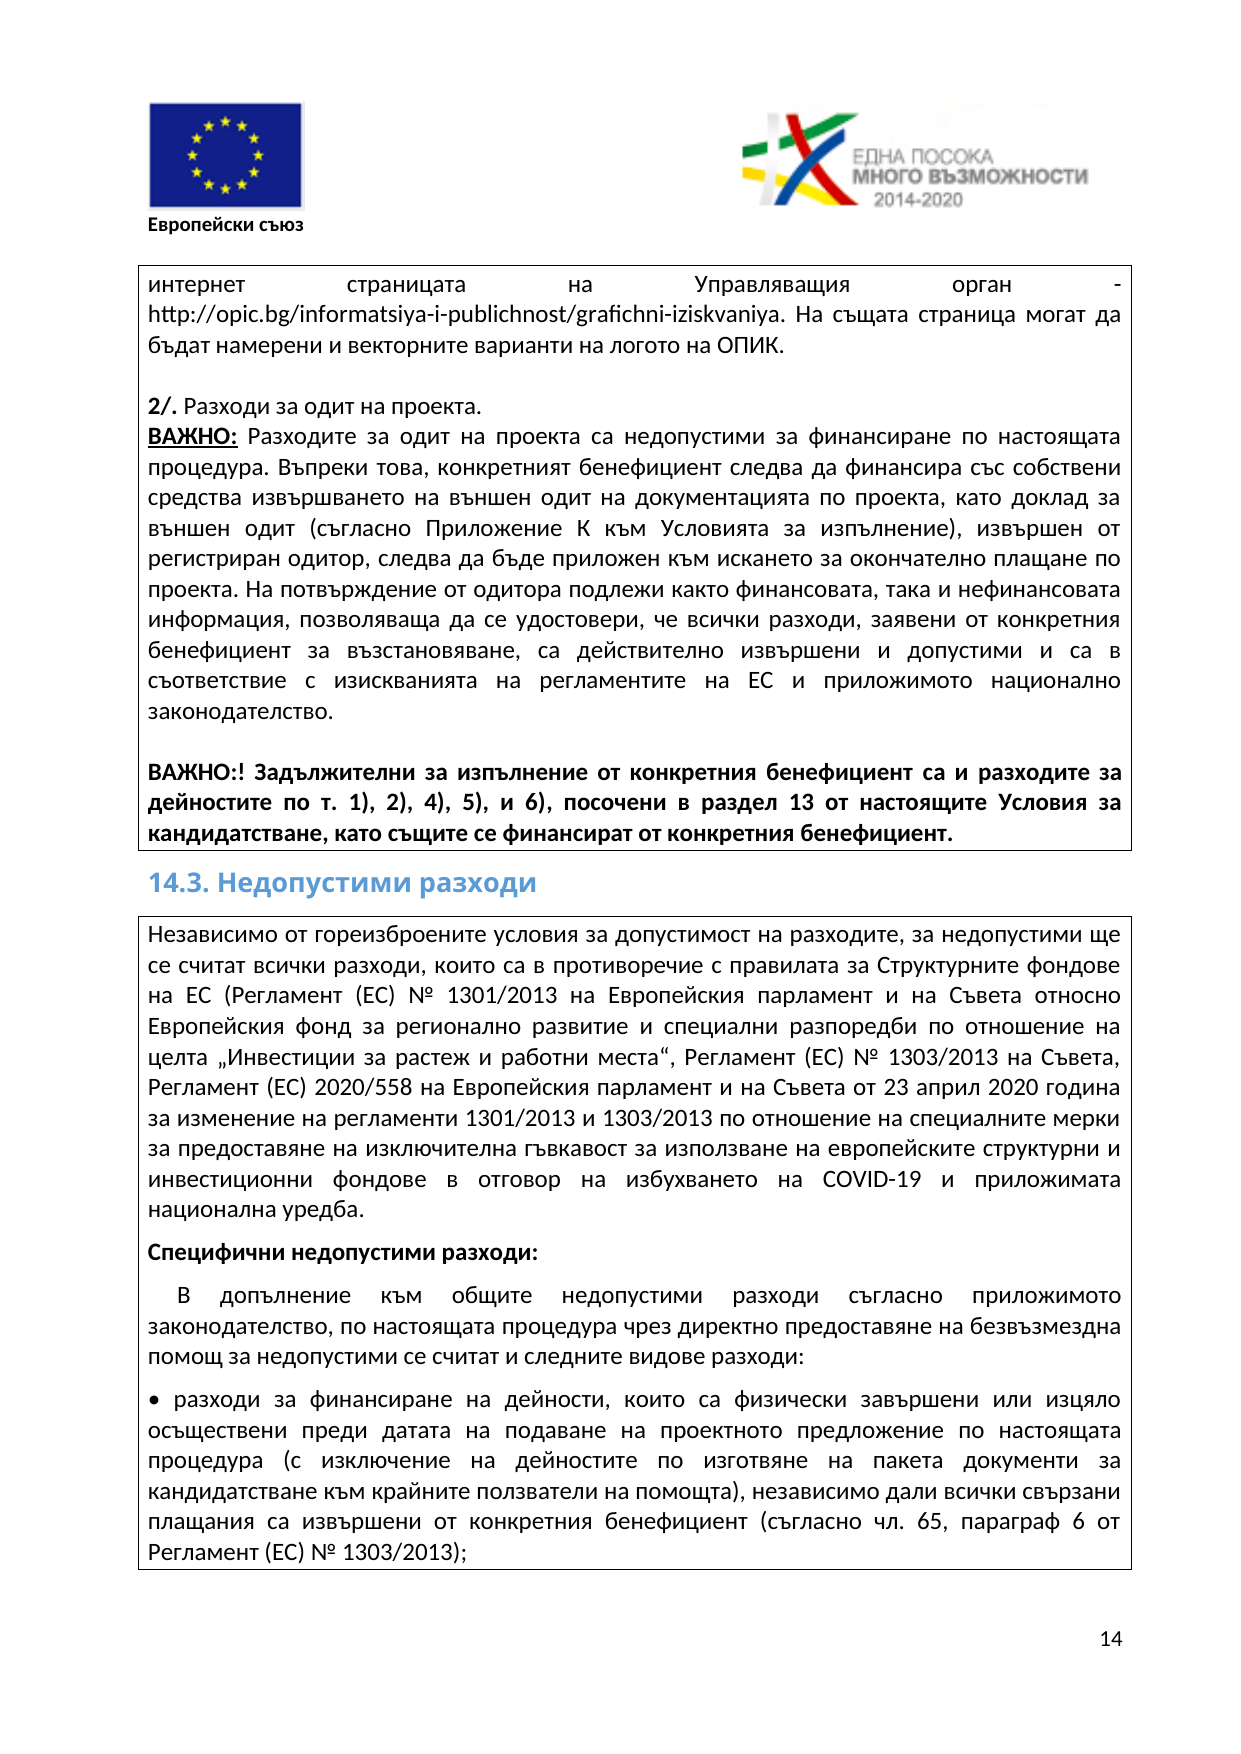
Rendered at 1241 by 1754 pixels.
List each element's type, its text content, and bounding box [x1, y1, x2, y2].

text ВАЖНО:! Задължителни за изпълнение от конкретния бенефициент са и разходите за дейностите по т. 1), 2), 4), 5), и 6), посочени в раздел 13 от настоящите Условия за кандидатстване, като същите се финансират от конкретния бенефициент. [139, 753, 1131, 850]
subtitle 14.3. Недопустими разходи [148, 863, 1122, 900]
text Независимо от гореизброените условия за допустимост на разходите, за недопустими ще се считат всички разходи, които са в противоречие с правилата за Структурните фондове на ЕС (Регламент (ЕС) № 1301/2013 на Европейския парламент и на Съвета относно Европейския фонд за регионално развитие и специални разпоредби по отношение на целта „Инвестиции за растеж и работни места“, Регламент (ЕС) № 1303/2013 на Съвета, Регламент (ЕС) 2020/558 на Европейския парламент и на Съвета от 23 април 2020 година за изменение на регламенти 1301/2013 и 1303/2013 по отношение на специалните мерки за предоставяне на изключителна гъвкавост за използване на европейските структурни и инвестиционни фондове в отговор на избухването на COVID-19 и приложимата национална уредба. [139, 917, 1131, 1224]
text • разходи за финансиране на дейности, които са физически завършени или изцяло осъществени преди датата на подаване на проектното предложение по настоящата процедура (с изключение на дейностите по изготвяне на пакета документи за кандидатстване към крайните ползватели на помощта), независимо дали всички свързани плащания са извършени от конкретния бенефициент (съгласно чл. 65, параграф 6 от Регламент (ЕС) № 1303/2013); [139, 1380, 1131, 1569]
picture [739, 103, 1093, 212]
picture [147, 101, 306, 212]
text ВАЖНО: Разходите за одит на проекта са недопустими за финансиране по настоящата процедура. Въпреки това, конкретният бенефициент следва да финансира със собствени средства извършването на външен одит на документацията по проекта, като доклад за външен одит (съгласно Приложение К към Условията за изпълнение), извършен от регистриран одитор, следва да бъде приложен към искането за окончателно плащане по проекта. На потвърждение от одитора подлежи както финансовата, така и нефинансовата информация, позволяваща да се удостовери, че всички разходи, заявени от конкретния бенефициент за възстановяване, са действително извършени и допустими и са в съответствие с изискванията на регламентите на ЕС и приложимото национално законодателство. [148, 420, 1122, 726]
text В допълнение към общите недопустими разходи съгласно приложимото законодателство, по настоящата процедура чрез директно предоставяне на безвъзмездна помощ за недопустими се считат и следните видове разходи: [139, 1276, 1131, 1371]
text Специфични недопустими разходи: [139, 1233, 1131, 1267]
text 2/. Разходи за одит на проекта. [148, 390, 1122, 420]
